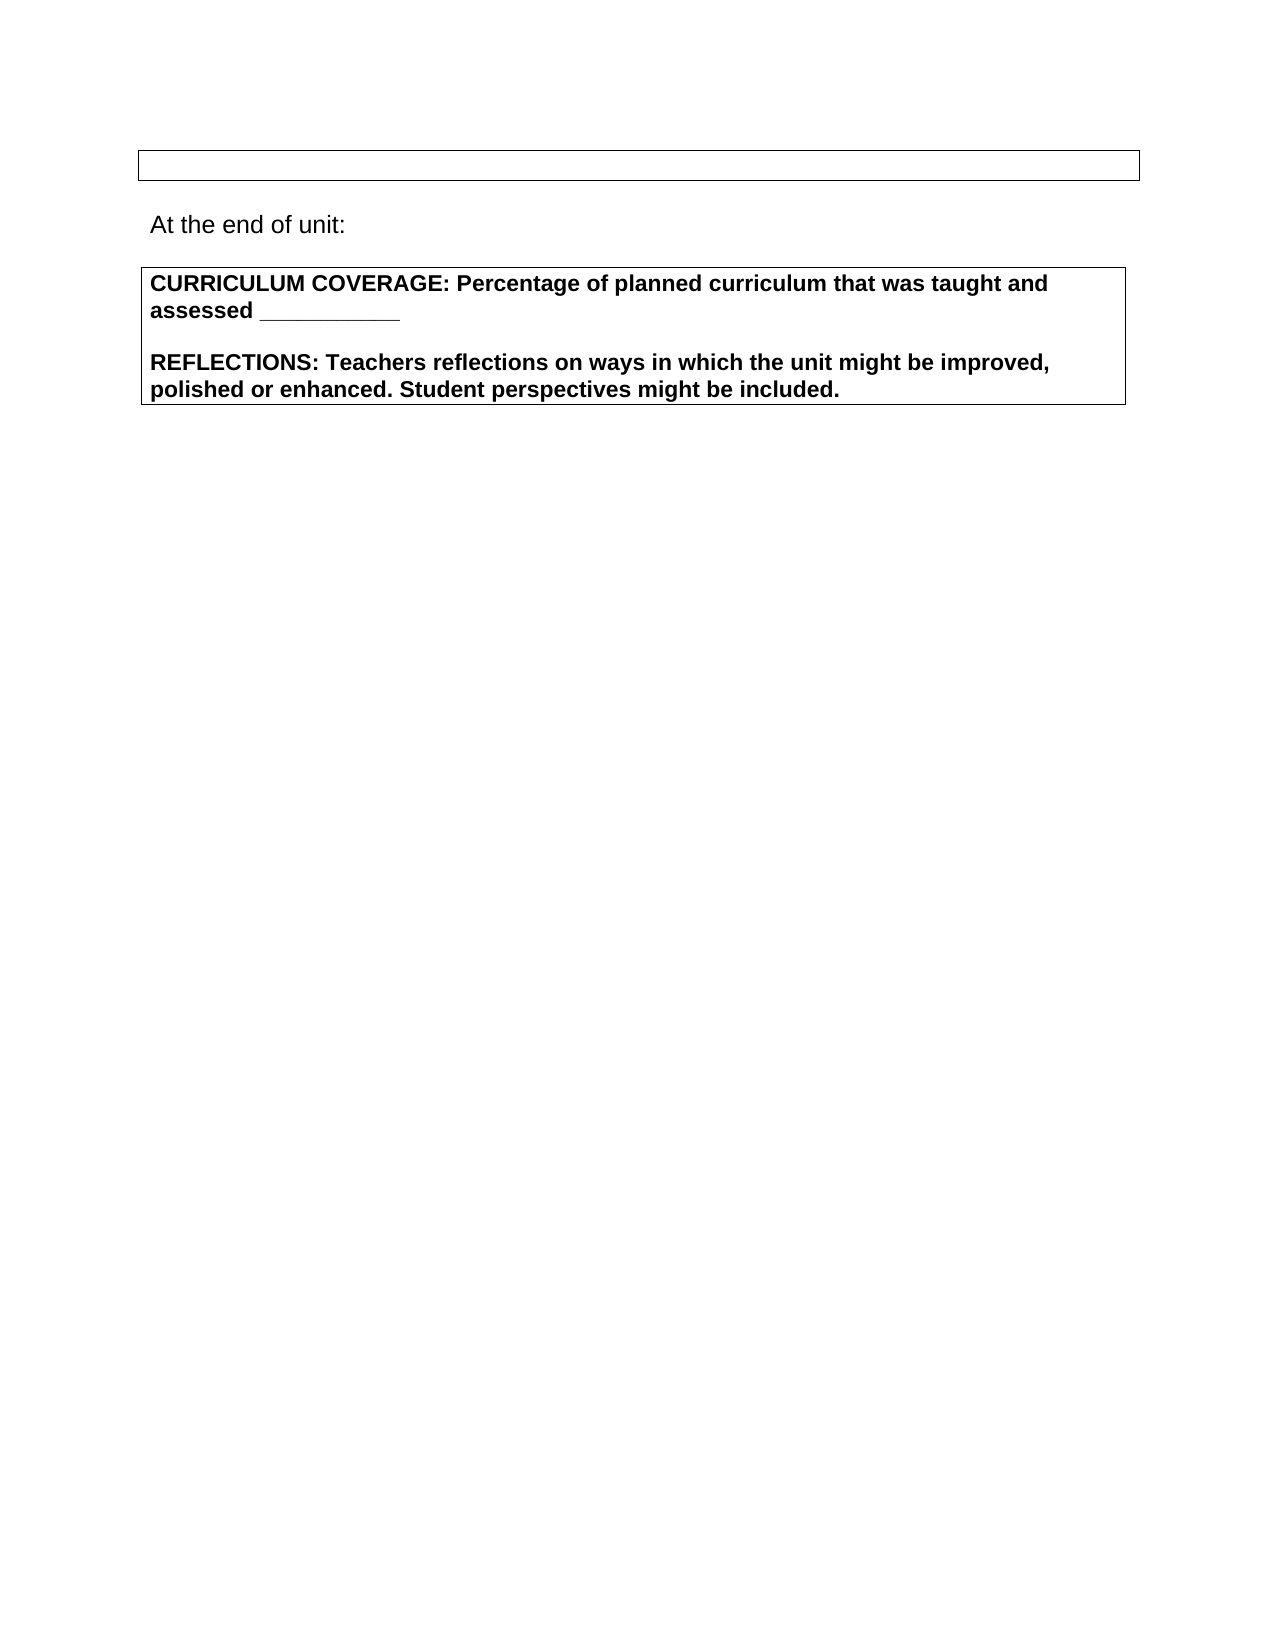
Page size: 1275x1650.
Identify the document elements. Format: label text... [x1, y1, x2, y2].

text CURRICULUM COVERAGE: Percentage of planned curriculum that was taught and assessed ___________ [142, 268, 1125, 323]
text REFLECTIONS: Teachers reflections on ways in which the unit might be improved, polished or enhanced. Student perspectives might be included. [142, 346, 1125, 404]
text At the end of unit: [150, 209, 1125, 238]
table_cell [139, 151, 1139, 180]
